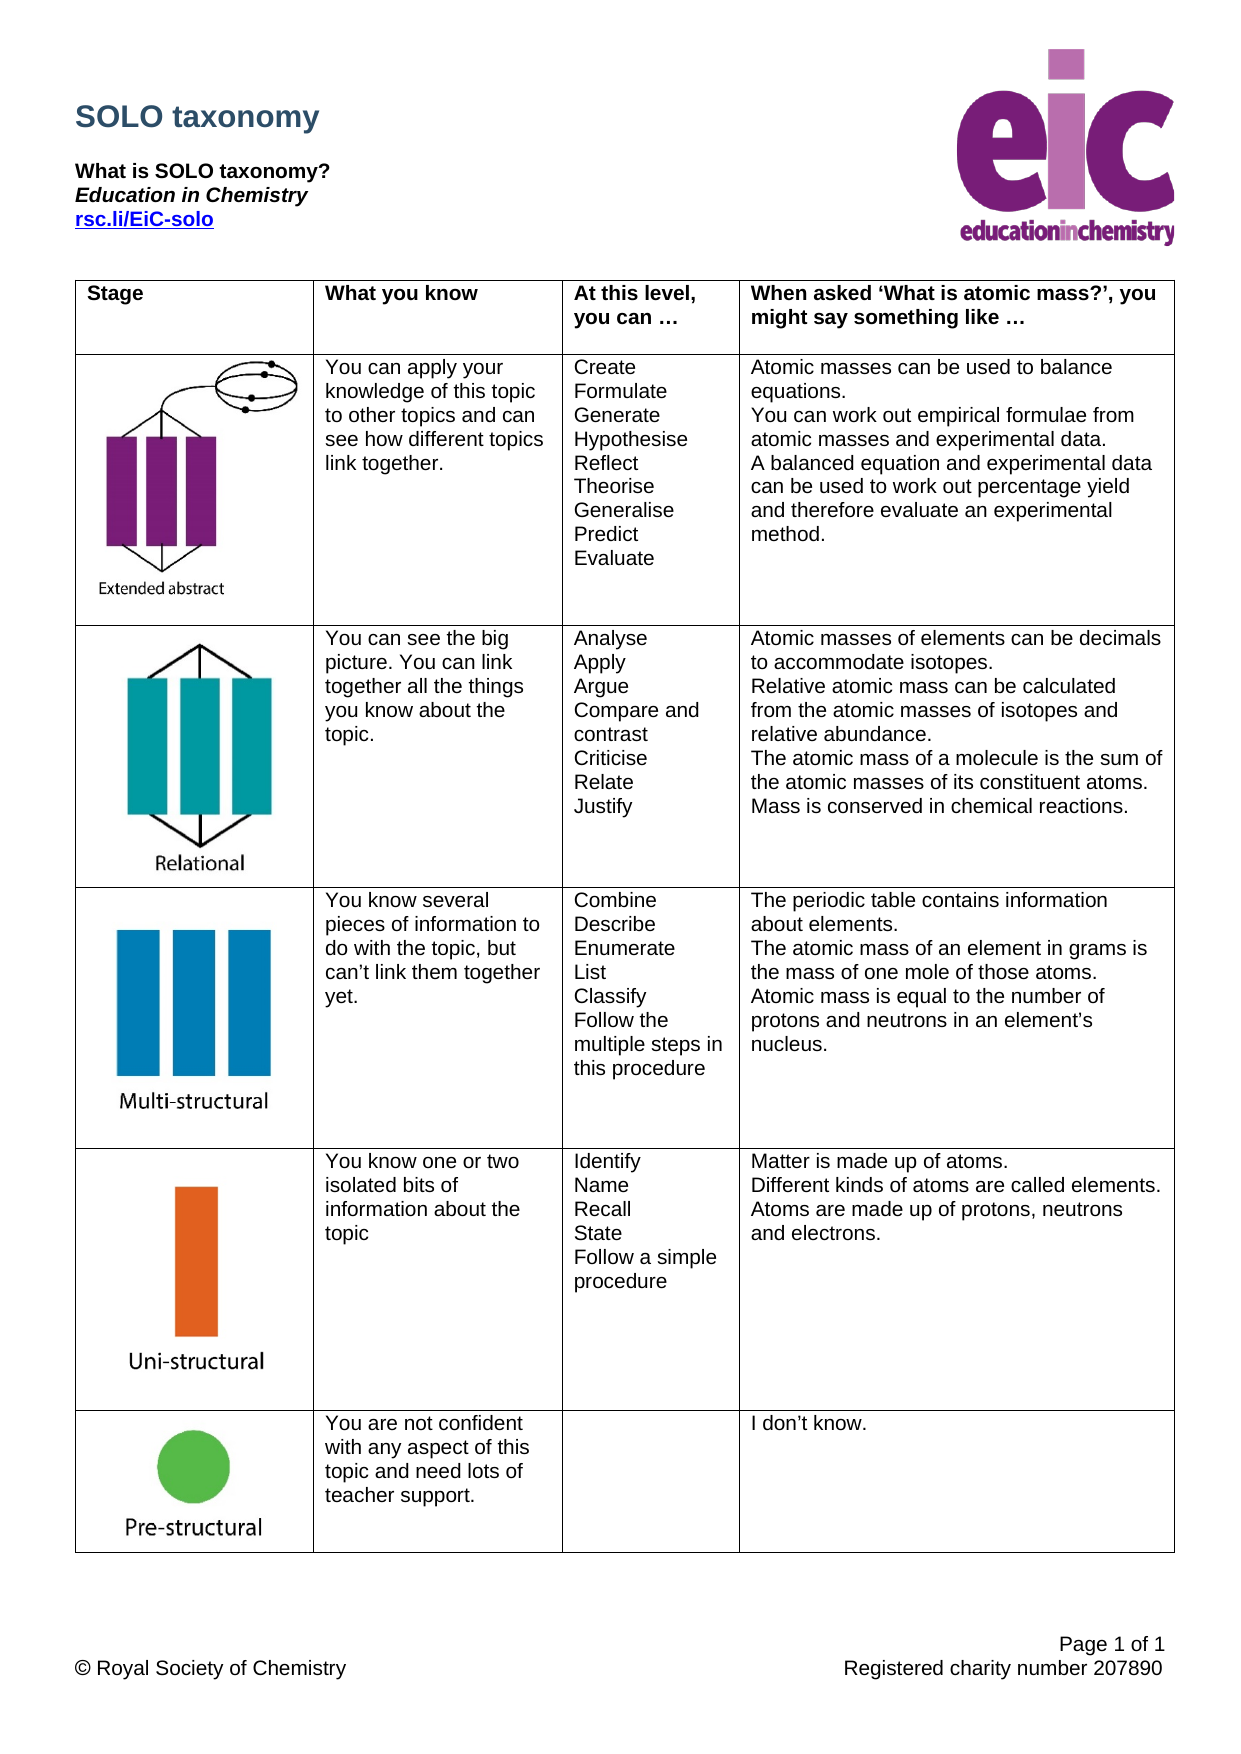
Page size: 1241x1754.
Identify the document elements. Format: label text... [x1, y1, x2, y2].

table_header Stage [76, 281, 313, 353]
table_cell Atomic masses can be used to balance equations. You can work out empirical formulae from atomic masses and experimental data. A balanced equation and experimental data can be used to work out percentage yield and therefore evaluate an experimental method. [740, 355, 1174, 625]
table_cell [76, 626, 313, 887]
table_cell [76, 1411, 313, 1552]
table_cell You know one or two isolated bits of information about the topic [314, 1149, 562, 1410]
table_cell [76, 888, 313, 1148]
picture [955, 39, 1175, 249]
text What is SOLO taxonomy? [75, 159, 955, 183]
table_cell The periodic table contains information about elements. The atomic mass of an element in grams is the mass of one mole of those atoms. Atomic mass is equal to the number of protons and neutrons in an element’s nucleus. [740, 888, 1174, 1148]
table_cell [76, 1149, 313, 1410]
table_cell You know several pieces of information to do with the topic, but can’t link them together yet. [314, 888, 562, 1148]
table_header At this level, you can … [563, 281, 739, 353]
subtitle SOLO taxonomy [75, 98, 968, 134]
text Education in Chemistry rsc.li/EiC-solo [75, 183, 955, 231]
table_cell Analyse Apply Argue Compare and contrast Criticise Relate Justify [563, 626, 739, 887]
table_cell Identify Name Recall State Follow a simple procedure [563, 1149, 739, 1410]
table_cell You can see the big picture. You can link together all the things you know about the topic. [314, 626, 562, 887]
table_cell Combine Describe Enumerate List Classify Follow the multiple steps in this procedure [563, 888, 739, 1148]
table_cell Matter is made up of atoms. Different kinds of atoms are called elements. Atoms are made up of protons, neutrons and electrons. [740, 1149, 1174, 1410]
table_cell You can apply your knowledge of this topic to other topics and can see how different topics link together. [314, 355, 562, 625]
table_cell I don’t know. [740, 1411, 1174, 1552]
table_cell Create Formulate Generate Hypothesise Reflect Theorise Generalise Predict Evaluate [563, 355, 739, 625]
table_header When asked ‘What is atomic mass?’, you might say something like … [740, 281, 1174, 353]
table_header What you know [314, 281, 562, 353]
table_cell Atomic masses of elements can be decimals to accommodate isotopes. Relative atomic mass can be calculated from the atomic masses of isotopes and relative abundance. The atomic mass of a molecule is the sum of the atomic masses of its constituent atoms. Mass is conserved in chemical reactions. [740, 626, 1174, 887]
table_cell You are not confident with any aspect of this topic and need lots of teacher support. [314, 1411, 562, 1552]
table_cell [563, 1411, 739, 1552]
table_cell [76, 355, 313, 625]
